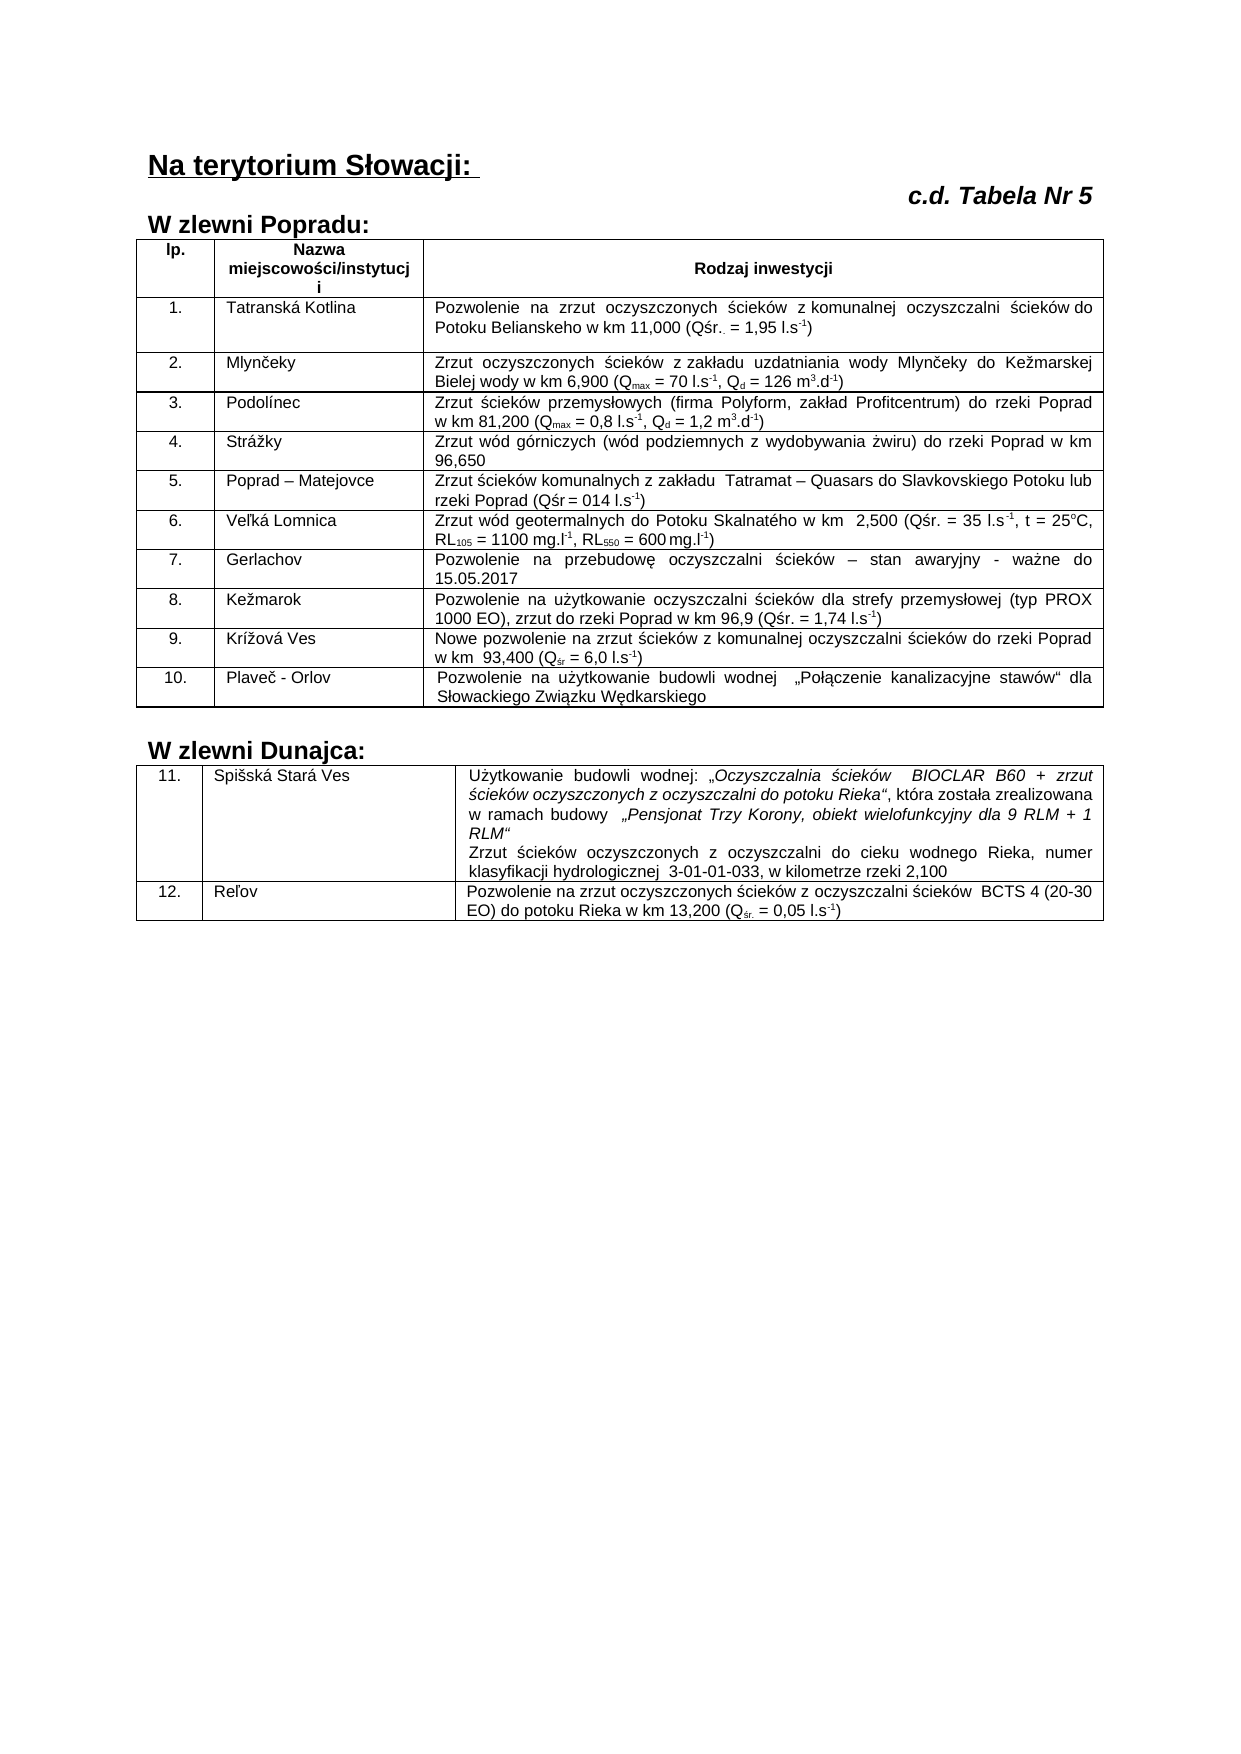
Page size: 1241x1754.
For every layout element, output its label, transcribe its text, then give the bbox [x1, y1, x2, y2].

text W zlewni Popradu: [148, 210, 1093, 239]
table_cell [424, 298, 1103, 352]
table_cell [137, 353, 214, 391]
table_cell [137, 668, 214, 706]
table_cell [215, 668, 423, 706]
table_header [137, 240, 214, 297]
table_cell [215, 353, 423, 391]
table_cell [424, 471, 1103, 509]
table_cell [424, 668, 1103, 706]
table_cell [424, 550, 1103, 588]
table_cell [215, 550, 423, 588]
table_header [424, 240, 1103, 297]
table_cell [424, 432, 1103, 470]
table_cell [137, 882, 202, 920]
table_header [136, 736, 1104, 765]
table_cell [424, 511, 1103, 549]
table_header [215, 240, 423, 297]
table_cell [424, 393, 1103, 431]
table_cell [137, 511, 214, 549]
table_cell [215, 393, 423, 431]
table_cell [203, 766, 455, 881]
text c.d. Tabela Nr 5 [148, 181, 1093, 210]
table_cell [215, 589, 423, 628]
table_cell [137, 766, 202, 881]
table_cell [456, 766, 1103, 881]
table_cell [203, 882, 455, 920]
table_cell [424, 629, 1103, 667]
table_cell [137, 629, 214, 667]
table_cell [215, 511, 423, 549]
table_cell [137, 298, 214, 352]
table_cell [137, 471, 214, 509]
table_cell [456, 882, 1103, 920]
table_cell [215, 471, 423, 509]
text Na terytorium Słowacji: [148, 148, 1093, 181]
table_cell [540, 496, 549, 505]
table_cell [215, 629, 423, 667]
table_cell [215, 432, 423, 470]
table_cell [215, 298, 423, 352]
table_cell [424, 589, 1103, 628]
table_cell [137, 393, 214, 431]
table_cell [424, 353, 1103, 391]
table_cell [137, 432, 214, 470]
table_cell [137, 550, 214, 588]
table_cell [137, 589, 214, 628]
